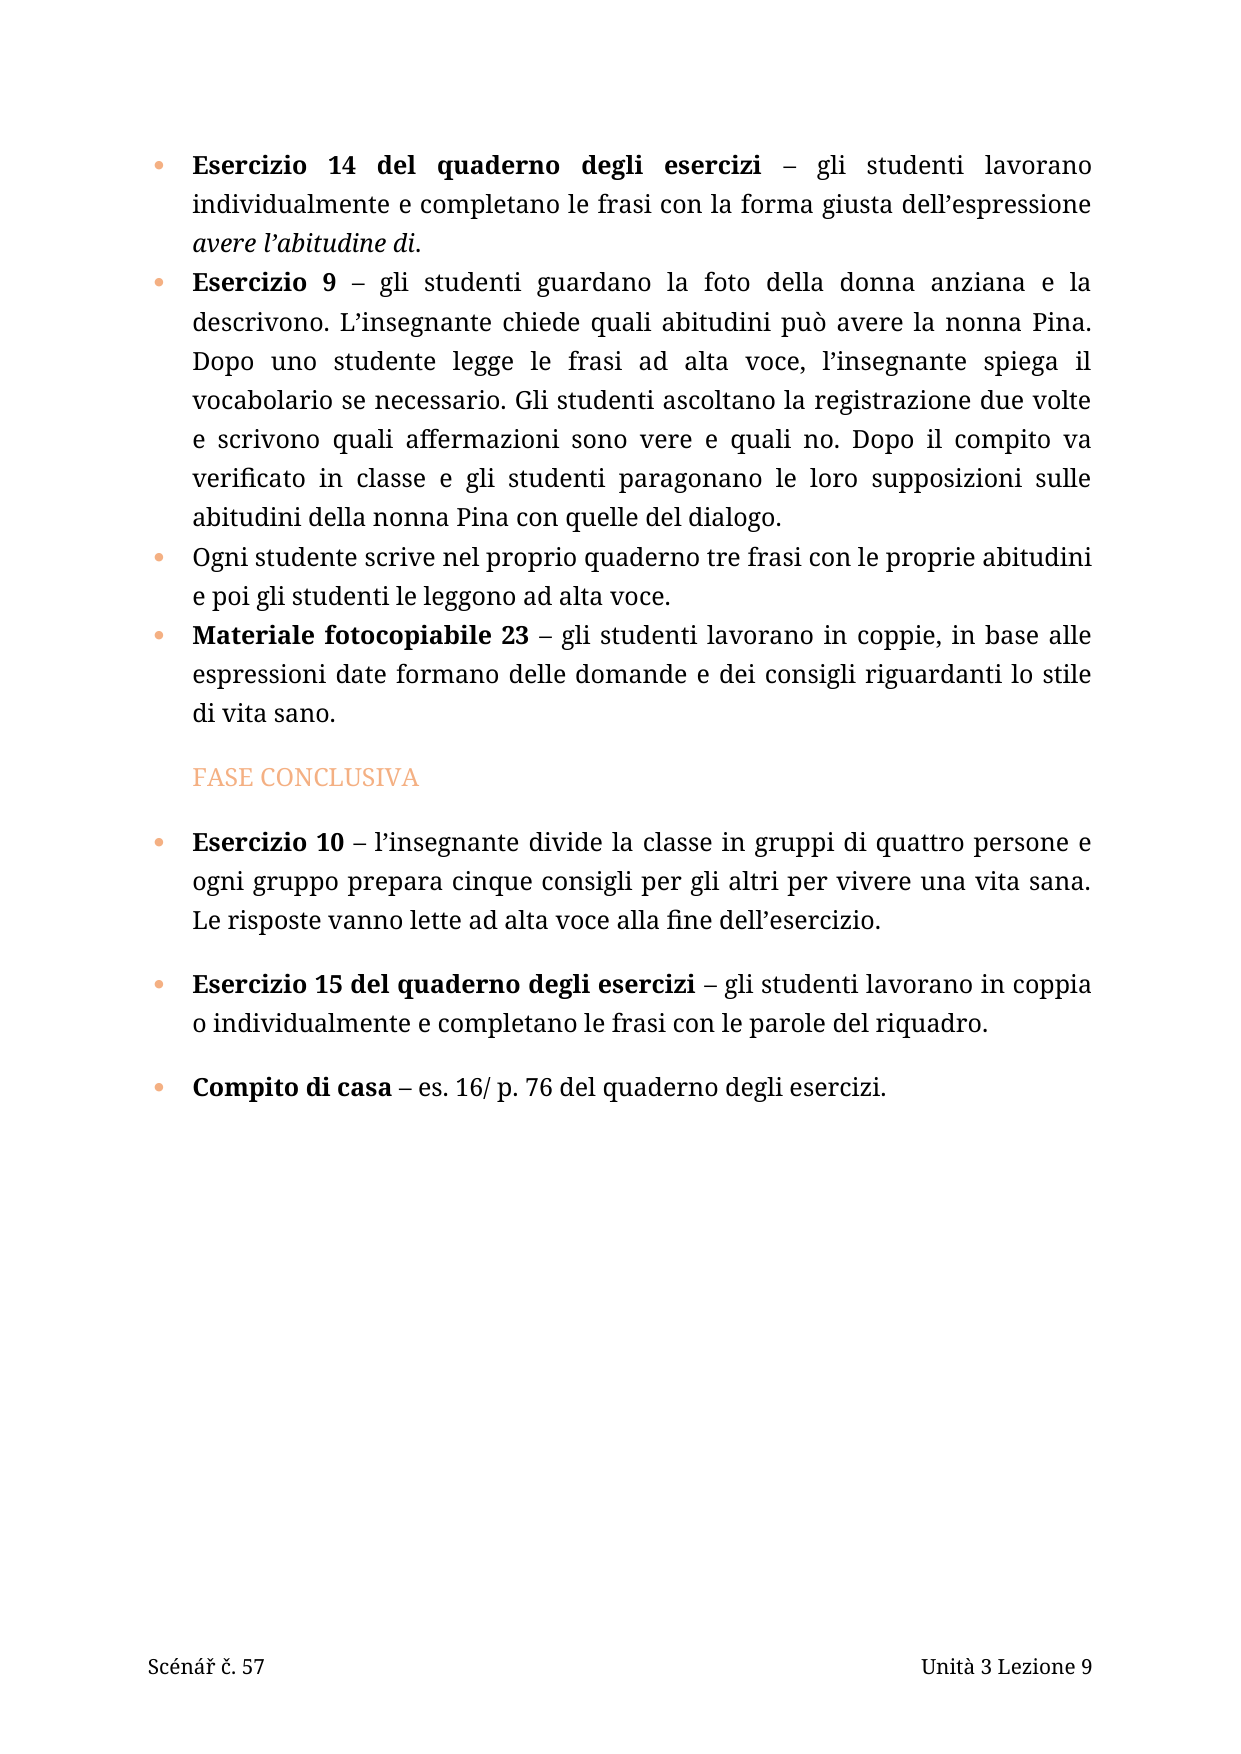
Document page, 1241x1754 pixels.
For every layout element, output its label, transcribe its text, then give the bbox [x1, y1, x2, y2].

list Materiale fotocopiabile 23 – gli studenti lavorano in coppie, in base alle espressioni date formano delle domande e dei consigli riguardanti lo stile di vita sano. [154, 618, 1093, 730]
list Esercizio 9 – gli studenti guardano la foto della donna anziana e la descrivono. L’insegnante chiede quali abitudini può avere la nonna Pina. Dopo uno studente legge le frasi ad alta voce, l’insegnante spiega il vocabolario se necessario. Gli studenti ascoltano la registrazione due volte e scrivono quali affermazioni sono vere e quali no. Dopo il compito va verificato in classe e gli studenti paragonano le loro supposizioni sulle abitudini della nonna Pina con quelle del dialogo. [154, 265, 1093, 534]
list Esercizio 10 – l’insegnante divide la classe in gruppi di quattro persone e ogni gruppo prepara cinque consigli per gli altri per vivere una vita sana. Le risposte vanno lette ad alta voce alla fine dell’esercizio. [154, 824, 1093, 937]
list Esercizio 15 del quaderno degli esercizi – gli studenti lavorano in coppia o individualmente e completano le frasi con le parole del riquadro. [154, 967, 1093, 1040]
list Ogni studente scrive nel proprio quaderno tre frasi con le proprie abitudini e poi gli studenti le leggono ad alta voce. [154, 539, 1093, 612]
text FASE CONCLUSIVA [192, 760, 1093, 794]
list Esercizio 14 del quaderno degli esercizi – gli studenti lavorano individualmente e completano le frasi con la forma giusta dell’espressione avere l’abitudine di. [154, 148, 1093, 260]
list Compito di casa – es. 16/ p. 76 del quaderno degli esercizi. [154, 1070, 1093, 1104]
